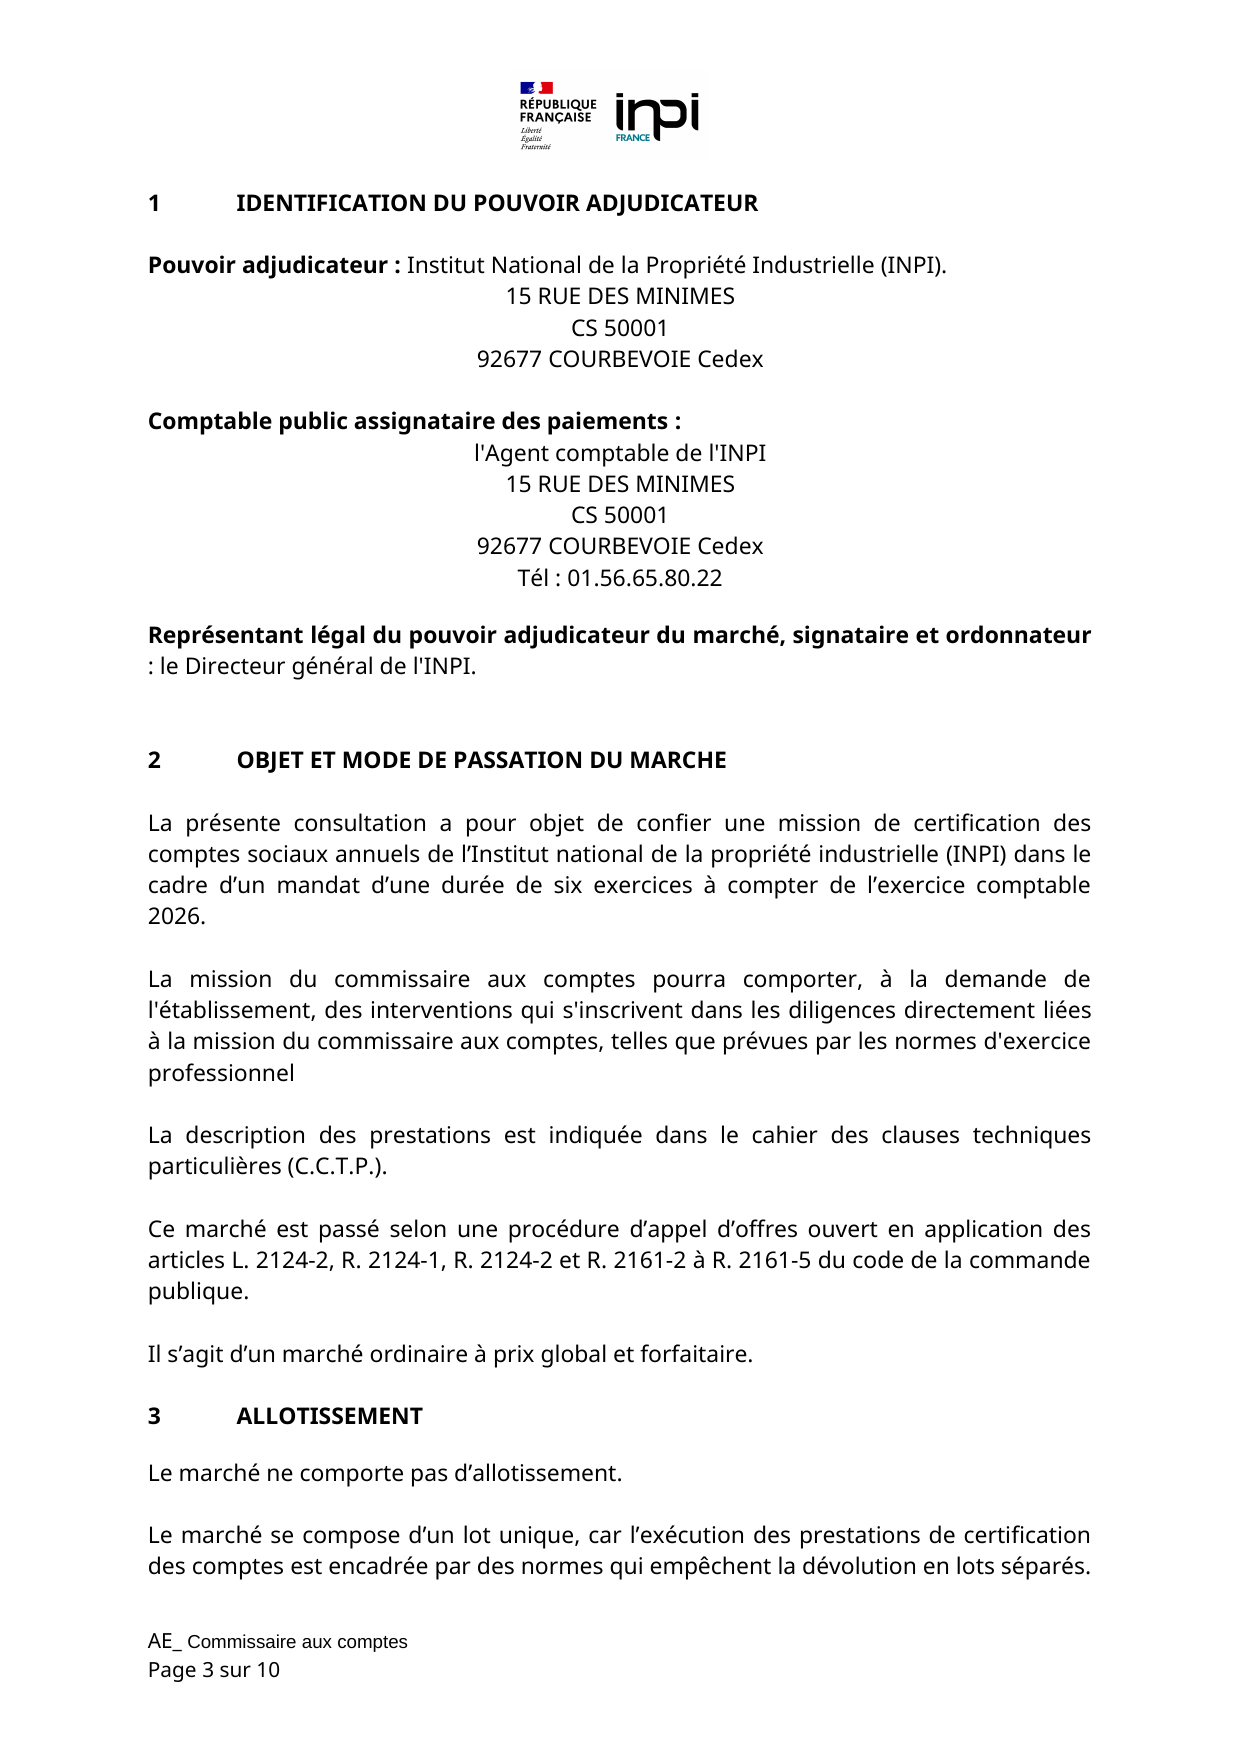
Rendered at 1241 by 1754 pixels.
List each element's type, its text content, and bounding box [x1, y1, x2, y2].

text 92677 COURBEVOIE Cedex [148, 530, 1092, 561]
text La mission du commissaire aux comptes pourra comporter, à la demande de l'établissement, des interventions qui s'inscrivent dans les diligences directement liées à la mission du commissaire aux comptes, telles que prévues par les normes d'exercice professionnel [148, 963, 1092, 1088]
text Ce marché est passé selon une procédure d’appel d’offres ouvert en application des articles L. 2124-2, R. 2124-1, R. 2124-2 et R. 2161-2 à R. 2161-5 du code de la commande publique. [148, 1213, 1092, 1307]
picture [509, 70, 710, 161]
subtitle IDENTIFICATION DU POUVOIR ADJUDICATEUR [148, 186, 1092, 218]
text CS 50001 [148, 499, 1092, 530]
text 92677 COURBEVOIE Cedex [148, 343, 1092, 374]
text La description des prestations est indiquée dans le cahier des clauses techniques particulières (C.C.T.P.). [148, 1119, 1092, 1182]
subtitle ALLOTISSEMENT [148, 1400, 1092, 1432]
text 15 RUE DES MINIMES [148, 280, 1092, 311]
text Tél : 01.56.65.80.22 [148, 561, 1092, 593]
text l'Agent comptable de l'INPI [148, 436, 1092, 468]
text Le marché ne comporte pas d’allotissement. [148, 1457, 1092, 1488]
text Comptable public assignataire des paiements : [148, 405, 1092, 436]
text Le marché se compose d’un lot unique, car l’exécution des prestations de certification des comptes est encadrée par des normes qui empêchent la dévolution en lots séparés. [148, 1519, 1092, 1582]
text CS 50001 [148, 311, 1092, 343]
text La présente consultation a pour objet de confier une mission de certification des comptes sociaux annuels de l’Institut national de la propriété industrielle (INPI) dans le cadre d’un mandat d’une durée de six exercices à compter de l’exercice comptable 2026. [148, 807, 1092, 932]
text 15 RUE DES MINIMES [148, 468, 1092, 499]
text Pouvoir adjudicateur : Institut National de (INPI). [148, 249, 1092, 280]
text Représentant légal du pouvoir adjudicateur du marché, signataire et ordonnateur : le Directeur général de l'INPI. [148, 619, 1092, 682]
subtitle OBJET ET MODE DE PASSATION DU MARCHE [148, 744, 1092, 775]
text Il s’agit d’un marché ordinaire à prix global et forfaitaire. [148, 1338, 1092, 1369]
